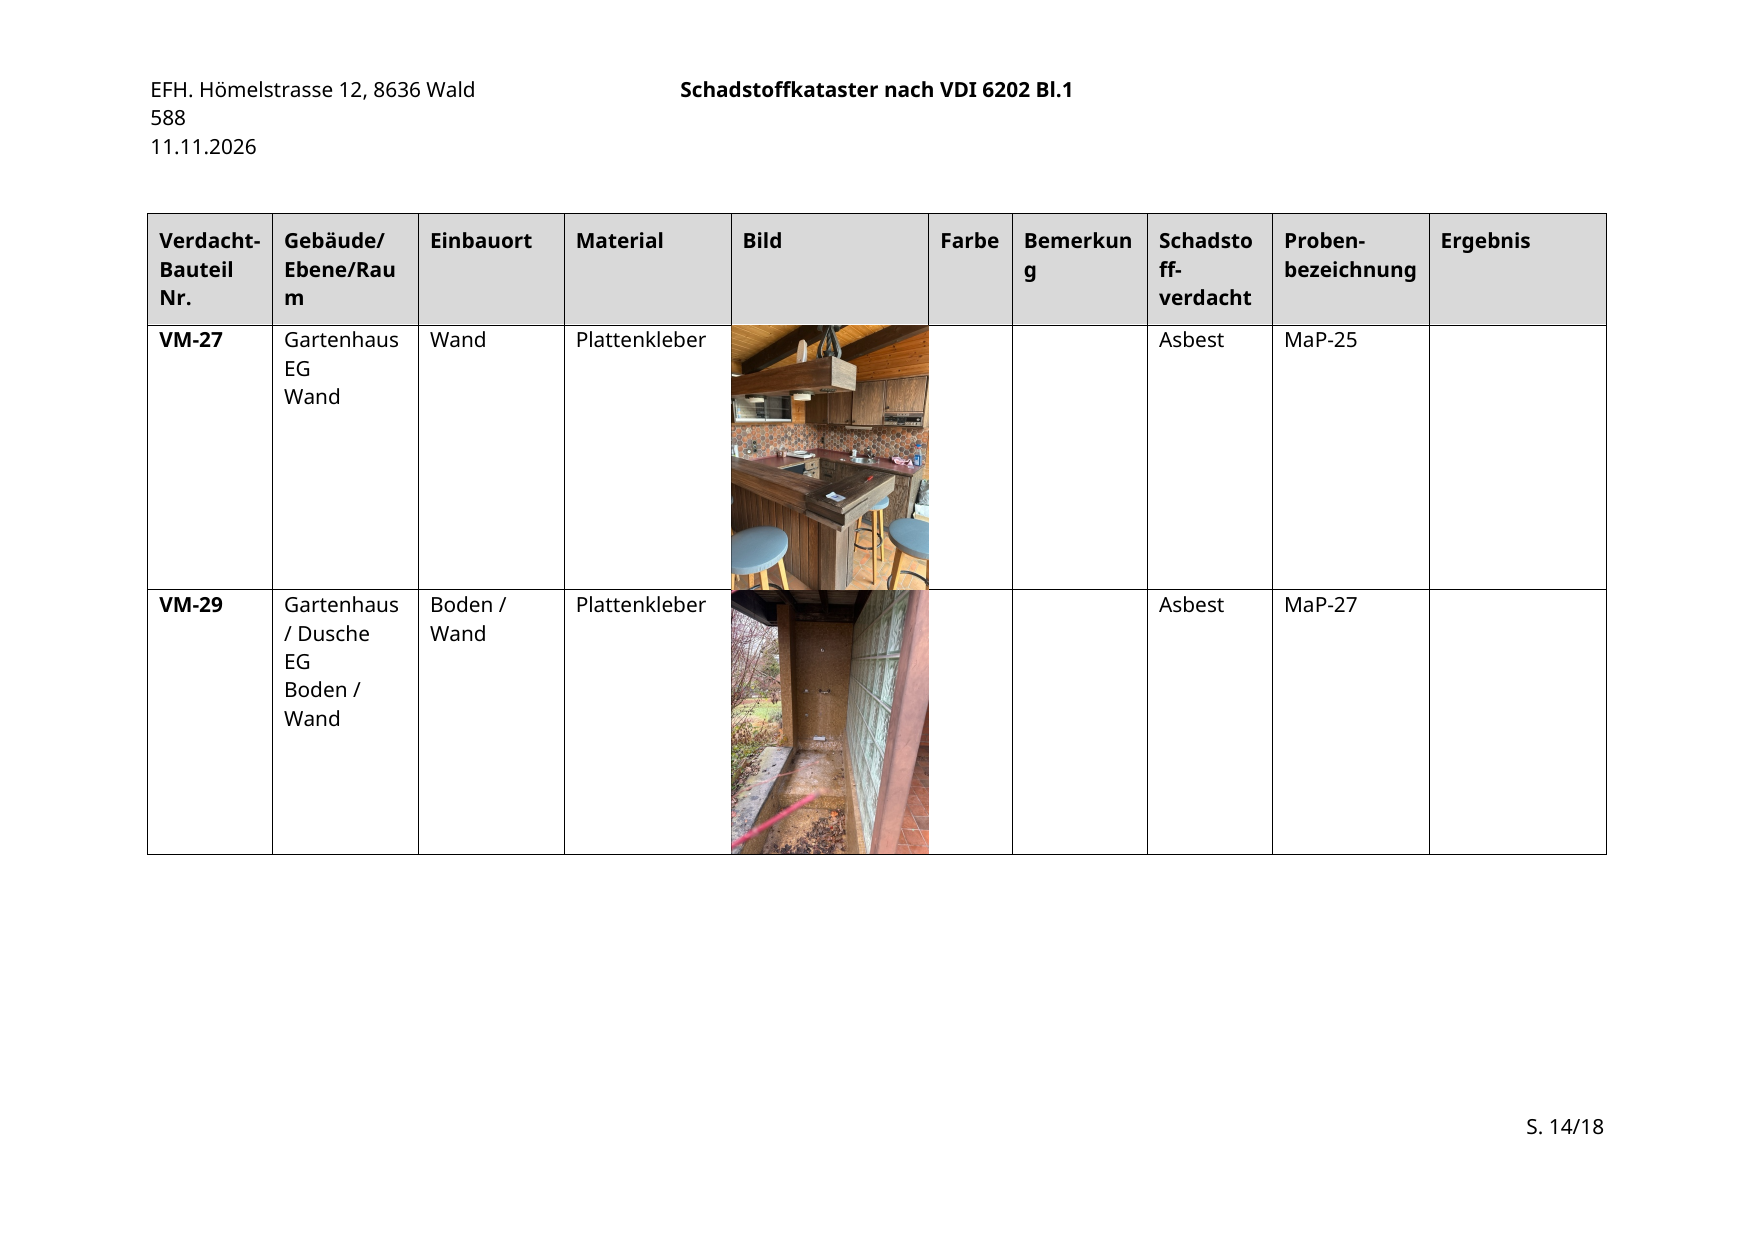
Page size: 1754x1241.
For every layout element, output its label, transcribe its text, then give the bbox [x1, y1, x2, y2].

picture [731, 325, 929, 854]
table_header Einbauort [419, 214, 564, 324]
table_cell [1013, 590, 1147, 854]
table_header Verdacht-Bauteil Nr. [148, 214, 272, 324]
table_cell [1430, 326, 1606, 589]
table_cell [929, 326, 1012, 589]
table_cell MaP-27 [1273, 590, 1429, 854]
table_header Proben-bezeichnung [1273, 214, 1429, 324]
table_cell Plattenkleber [565, 590, 731, 854]
table_header Material [565, 214, 731, 324]
table_cell Gartenhaus EG Wand [273, 326, 418, 589]
table_cell Wand [419, 326, 564, 589]
table_header Farbe [929, 214, 1012, 324]
table_cell Asbest [1148, 590, 1272, 854]
table_header Gebäude/ Ebene/Raum [273, 214, 418, 324]
table_cell Gartenhaus / Dusche EG Boden / Wand [273, 590, 418, 854]
table_header Bild [732, 214, 928, 324]
table_header Bemerkung [1013, 214, 1147, 324]
table_cell Plattenkleber [565, 326, 731, 589]
table_cell Boden / Wand [419, 590, 564, 854]
table_cell Asbest [1148, 326, 1272, 589]
table_cell [1430, 590, 1606, 854]
table_header Schadstoff-verdacht [1148, 214, 1272, 324]
table_cell [1013, 326, 1147, 589]
table_cell VM-29 [148, 590, 272, 854]
table_cell [929, 590, 1012, 854]
table_cell MaP-25 [1273, 326, 1429, 589]
table_cell VM-27 [148, 326, 272, 589]
table_header Ergebnis [1430, 214, 1606, 324]
